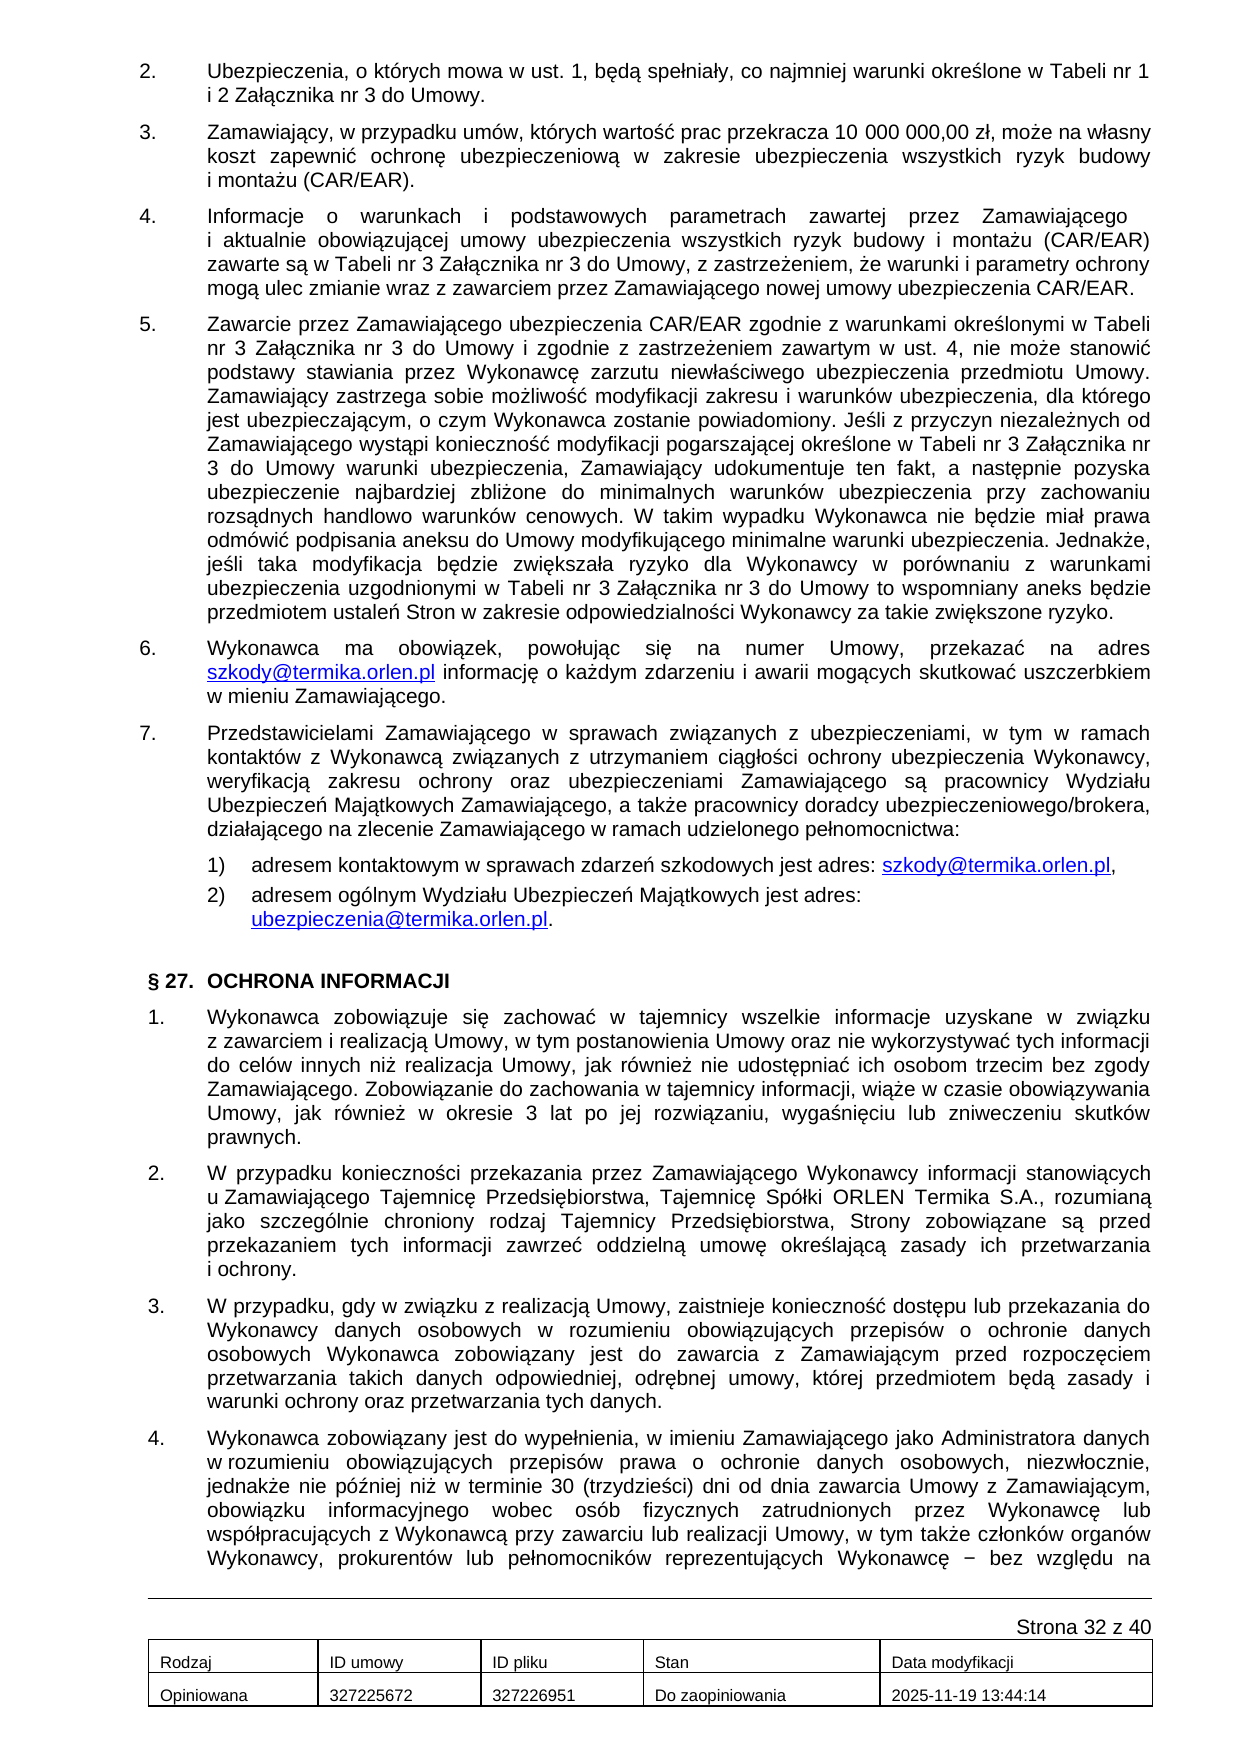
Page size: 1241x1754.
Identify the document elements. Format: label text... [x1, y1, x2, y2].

subtitle OCHRONA INFORMACJI [148, 968, 1152, 992]
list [148, 1426, 1152, 1569]
list Informacje o warunkach i podstawowych parametrach zawartej przez Zamawiającego i aktualnie obowiązującej umowy ubezpieczenia wszystkich ryzyk budowy i montażu (CAR/EAR) zawarte są w Tabeli nr 3 Załącznika nr 3 do Umowy, z zastrzeżeniem, że warunki i parametry ochrony mogą ulec zmianie wraz z zawarciem przez Zamawiającego nowej umowy ubezpieczenia CAR/EAR. [148, 204, 1152, 300]
list Przedstawicielami Zamawiającego w sprawach związanych z ubezpieczeniami, w tym w ramach kontaktów z Wykonawcą związanych z utrzymaniem ciągłości ochrony ubezpieczenia Wykonawcy, weryfikacją zakresu ochrony oraz ubezpieczeniami Zamawiającego są pracownicy Wydziału Ubezpieczeń Majątkowych Zamawiającego, a także pracownicy doradcy ubezpieczeniowego/brokera, działającego na zlecenie Zamawiającego w ramach udzielonego pełnomocnictwa: [148, 721, 1152, 840]
list adresem kontaktowym w sprawach zdarzeń szkodowych jest adres: szkody@termika.orlen.pl, [207, 853, 1152, 877]
list adresem ogólnym Wydziału Ubezpieczeń Majątkowych jest adres: ubezpieczenia@termika.orlen.pl. [207, 883, 1152, 931]
list W przypadku konieczności przekazania przez Zamawiającego Wykonawcy informacji stanowiących u Zamawiającego Tajemnicę Przedsiębiorstwa, Tajemnicę Spółki ORLEN Termika S.A., rozumianą jako szczególnie chroniony rodzaj Tajemnicy Przedsiębiorstwa, Strony zobowiązane są przed przekazaniem tych informacji zawrzeć oddzielną umowę określającą zasady ich przetwarzania i ochrony. [148, 1161, 1152, 1281]
list W przypadku, gdy w związku z realizacją Umowy, zaistnieje konieczność dostępu lub przekazania do Wykonawcy danych osobowych w rozumieniu obowiązujących przepisów o ochronie danych osobowych Wykonawca zobowiązany jest do zawarcia z Zamawiającym przed rozpoczęciem przetwarzania takich danych odpowiedniej, odrębnej umowy, której przedmiotem będą zasady i warunki ochrony oraz przetwarzania tych danych. [148, 1293, 1152, 1413]
list Ubezpieczenia, o których mowa w ust. 1, będą spełniały, co najmniej warunki określone w Tabeli nr 1 i 2 Załącznika nr 3 do Umowy. [148, 59, 1152, 107]
list Zawarcie przez Zamawiającego ubezpieczenia CAR/EAR zgodnie z warunkami określonymi w Tabeli nr 3 Załącznika nr 3 do Umowy i zgodnie z zastrzeżeniem zawartym w ust. 4, nie może stanowić podstawy stawiania przez Wykonawcę zarzutu niewłaściwego ubezpieczenia przedmiotu Umowy. Zamawiający zastrzega sobie możliwość modyfikacji zakresu i warunków ubezpieczenia, dla którego jest ubezpieczającym, o czym Wykonawca zostanie powiadomiony. Jeśli z przyczyn niezależnych od Zamawiającego wystąpi konieczność modyfikacji pogarszającej określone w Tabeli nr 3 Załącznika nr 3 do Umowy warunki ubezpieczenia, Zamawiający udokumentuje ten fakt, a następnie pozyska ubezpieczenie najbardziej zbliżone do minimalnych warunków ubezpieczenia przy zachowaniu rozsądnych handlowo warunków cenowych. W takim wypadku Wykonawca nie będzie miał prawa odmówić podpisania aneksu do Umowy modyfikującego minimalne warunki ubezpieczenia. Jednakże, jeśli taka modyfikacja będzie zwiększała ryzyko dla Wykonawcy w porównaniu z warunkami ubezpieczenia uzgodnionymi w Tabeli nr 3 Załącznika nr 3 do Umowy to wspomniany aneks będzie przedmiotem ustaleń Stron w zakresie odpowiedzialności Wykonawcy za takie zwiększone ryzyko. [148, 312, 1152, 624]
list Wykonawca zobowiązuje się zachować w tajemnicy wszelkie informacje uzyskane w związku z zawarciem i realizacją Umowy, w tym postanowienia Umowy oraz nie wykorzystywać tych informacji do celów innych niż realizacja Umowy, jak również nie udostępniać ich osobom trzecim bez zgody Zamawiającego. Zobowiązanie do zachowania w tajemnicy informacji, wiąże w czasie obowiązywania Umowy, jak również w okresie 3 lat po jej rozwiązaniu, wygaśnięciu lub zniweczeniu skutków prawnych. [148, 1005, 1152, 1149]
list Zamawiający, w przypadku umów, których wartość prac przekracza 10 000 000,00 zł, może na własny koszt zapewnić ochronę ubezpieczeniową w zakresie ubezpieczenia wszystkich ryzyk budowy i montażu (CAR/EAR). [148, 119, 1152, 191]
list Wykonawca ma obowiązek, powołując się na numer Umowy, przekazać na adres szkody@termika.orlen.pl informację o każdym zdarzeniu i awarii mogących skutkować uszczerbkiem w mieniu Zamawiającego. [148, 636, 1152, 708]
